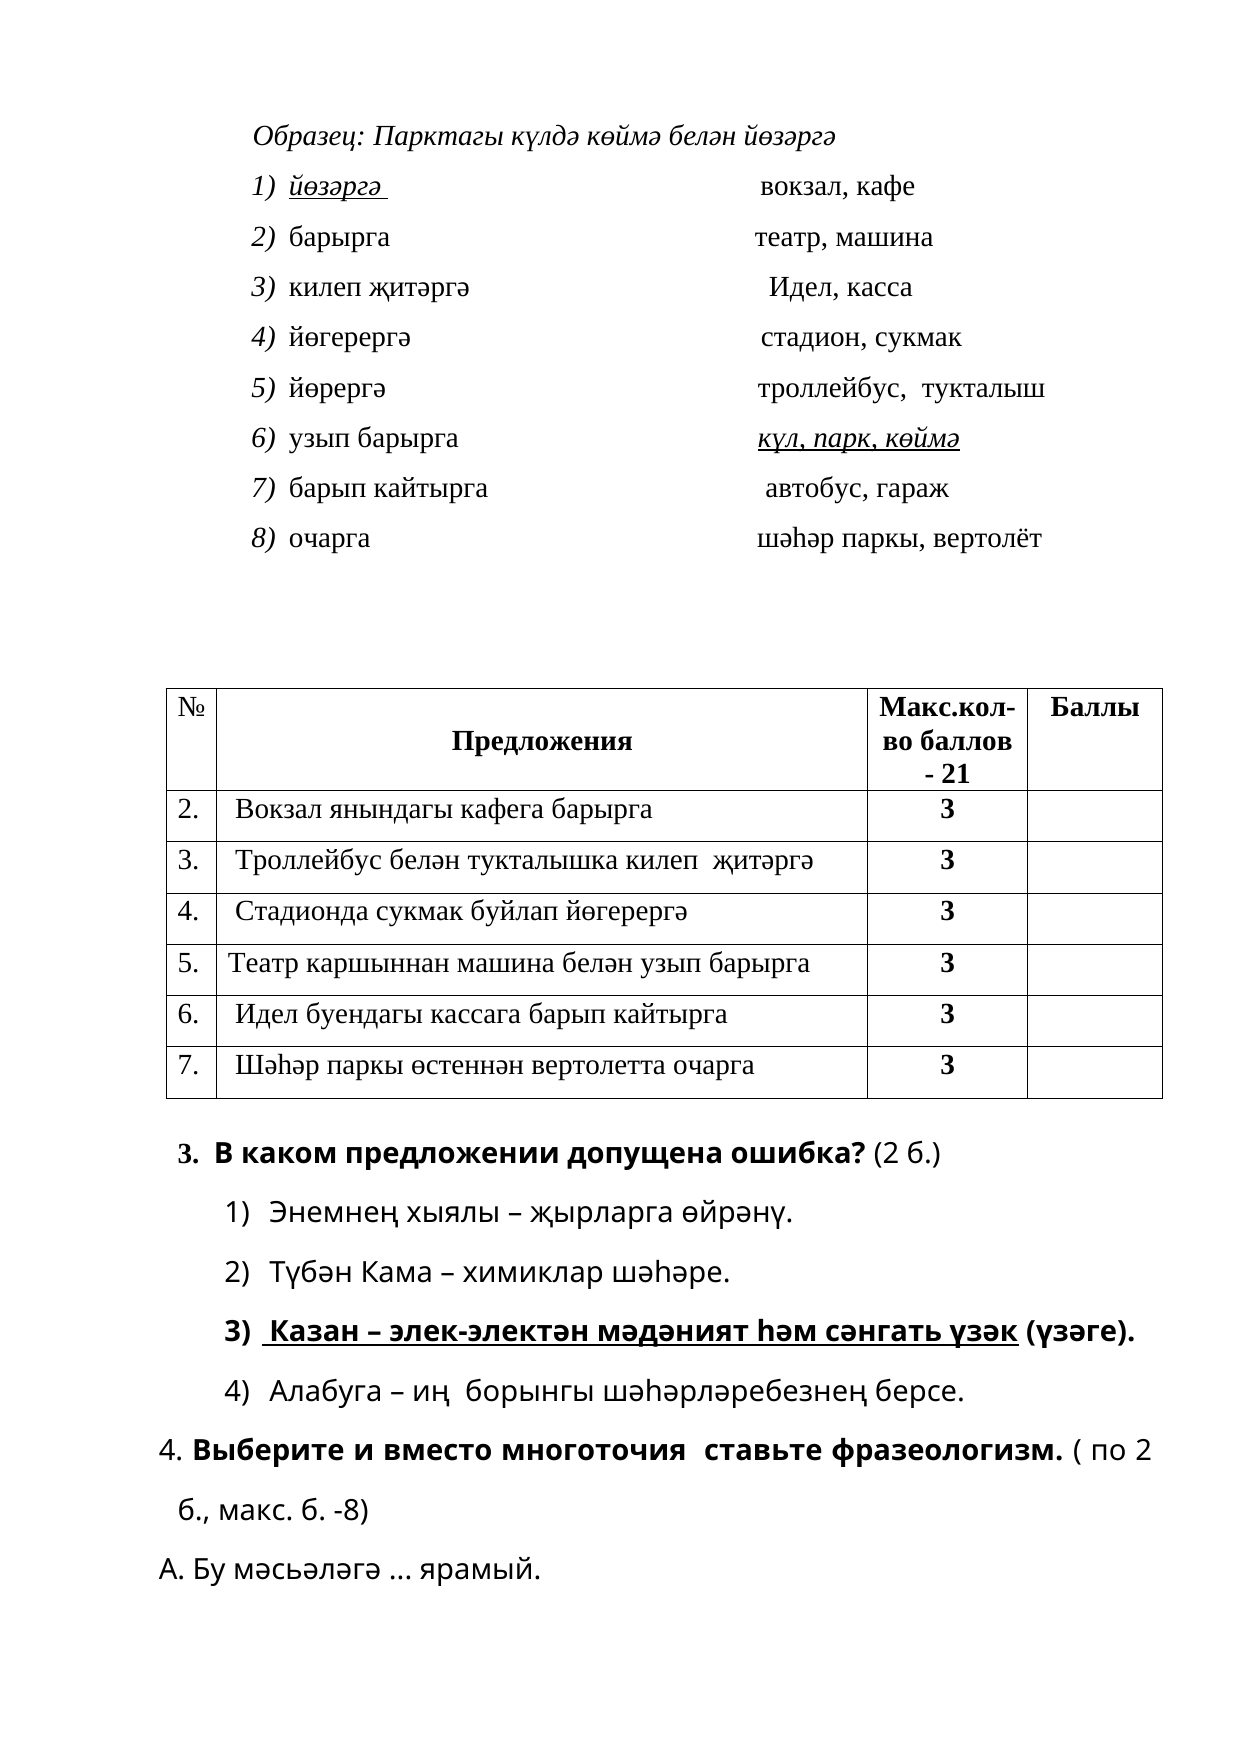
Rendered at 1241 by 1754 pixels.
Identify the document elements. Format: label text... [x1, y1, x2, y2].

list очарга шәһәр паркы, вертолёт [251, 521, 1152, 554]
table_cell 3 [868, 1047, 1027, 1097]
list килеп җитәргә Идел, касса [251, 269, 1152, 303]
table_header Предложения [217, 689, 867, 790]
list барырга театр, машина [251, 219, 1152, 252]
table_cell Театр каршыннан машина белән узып барырга [217, 945, 867, 995]
list йөгерергә стадион, сукмак [251, 319, 1152, 353]
table_cell 3. [167, 842, 216, 892]
table_header № [167, 689, 216, 790]
table_cell 3 [868, 996, 1027, 1046]
table_cell Шәһәр паркы өстеннән вертолетта очарга [217, 1047, 867, 1097]
list барып кайтырга автобус, гараж [251, 470, 1152, 504]
list Түбән Кама – химиклар шәһәре. [224, 1251, 1152, 1291]
table_cell Стадионда сукмак буйлап йөгерергә [217, 894, 867, 944]
table_cell [1028, 996, 1162, 1046]
table_cell [1028, 894, 1162, 944]
table_cell 3 [868, 842, 1027, 892]
table_cell 3 [868, 894, 1027, 944]
list 4. Выберите и вместо многоточия ставьте фразеологизм. ( по 2 б., макс. б. -8) [158, 1429, 1152, 1528]
table_cell 3 [868, 791, 1027, 841]
list Казан – элек-электән мәдәният һәм сәнгать үзәк (үзәге). [224, 1310, 1152, 1350]
table_cell Вокзал янындагы кафега барырга [217, 791, 867, 841]
table_cell 5. [167, 945, 216, 995]
list йөрергә троллейбус, тукталыш [251, 370, 1152, 403]
table_cell 3 [868, 945, 1027, 995]
table_cell 4. [167, 894, 216, 944]
table_cell 6. [167, 996, 216, 1046]
list Алабуга – иң борынгы шәһәрләребезнең берсе. [224, 1370, 1152, 1409]
table_cell [1028, 842, 1162, 892]
list А. Бу мәсьәләгә ... ярамый. [121, 1548, 1152, 1588]
table_cell 2. [167, 791, 216, 841]
list йөзәргә вокзал, кафе [251, 168, 1152, 202]
list узып барырга күл, парк, көймә [251, 420, 1152, 453]
table_cell [1028, 1047, 1162, 1097]
table_cell 7. [167, 1047, 216, 1097]
table_header Баллы [1028, 689, 1162, 790]
table_cell Идел буендагы кассага барып кайтырга [217, 996, 867, 1046]
table_cell Троллейбус белән тукталышка килеп җитәргә [217, 842, 867, 892]
text 3. В каком предложении допущена ошибка? (2 б.) [177, 1132, 1152, 1172]
list Образец: Парктагы күлдә көймә белән йөзәргә [252, 118, 1152, 152]
list Энемнең хыялы – җырларга өйрәнү. [224, 1191, 1152, 1231]
table_cell [1028, 791, 1162, 841]
table_header Макс.кол-во баллов - 21 [868, 689, 1027, 790]
table_cell [1028, 945, 1162, 995]
